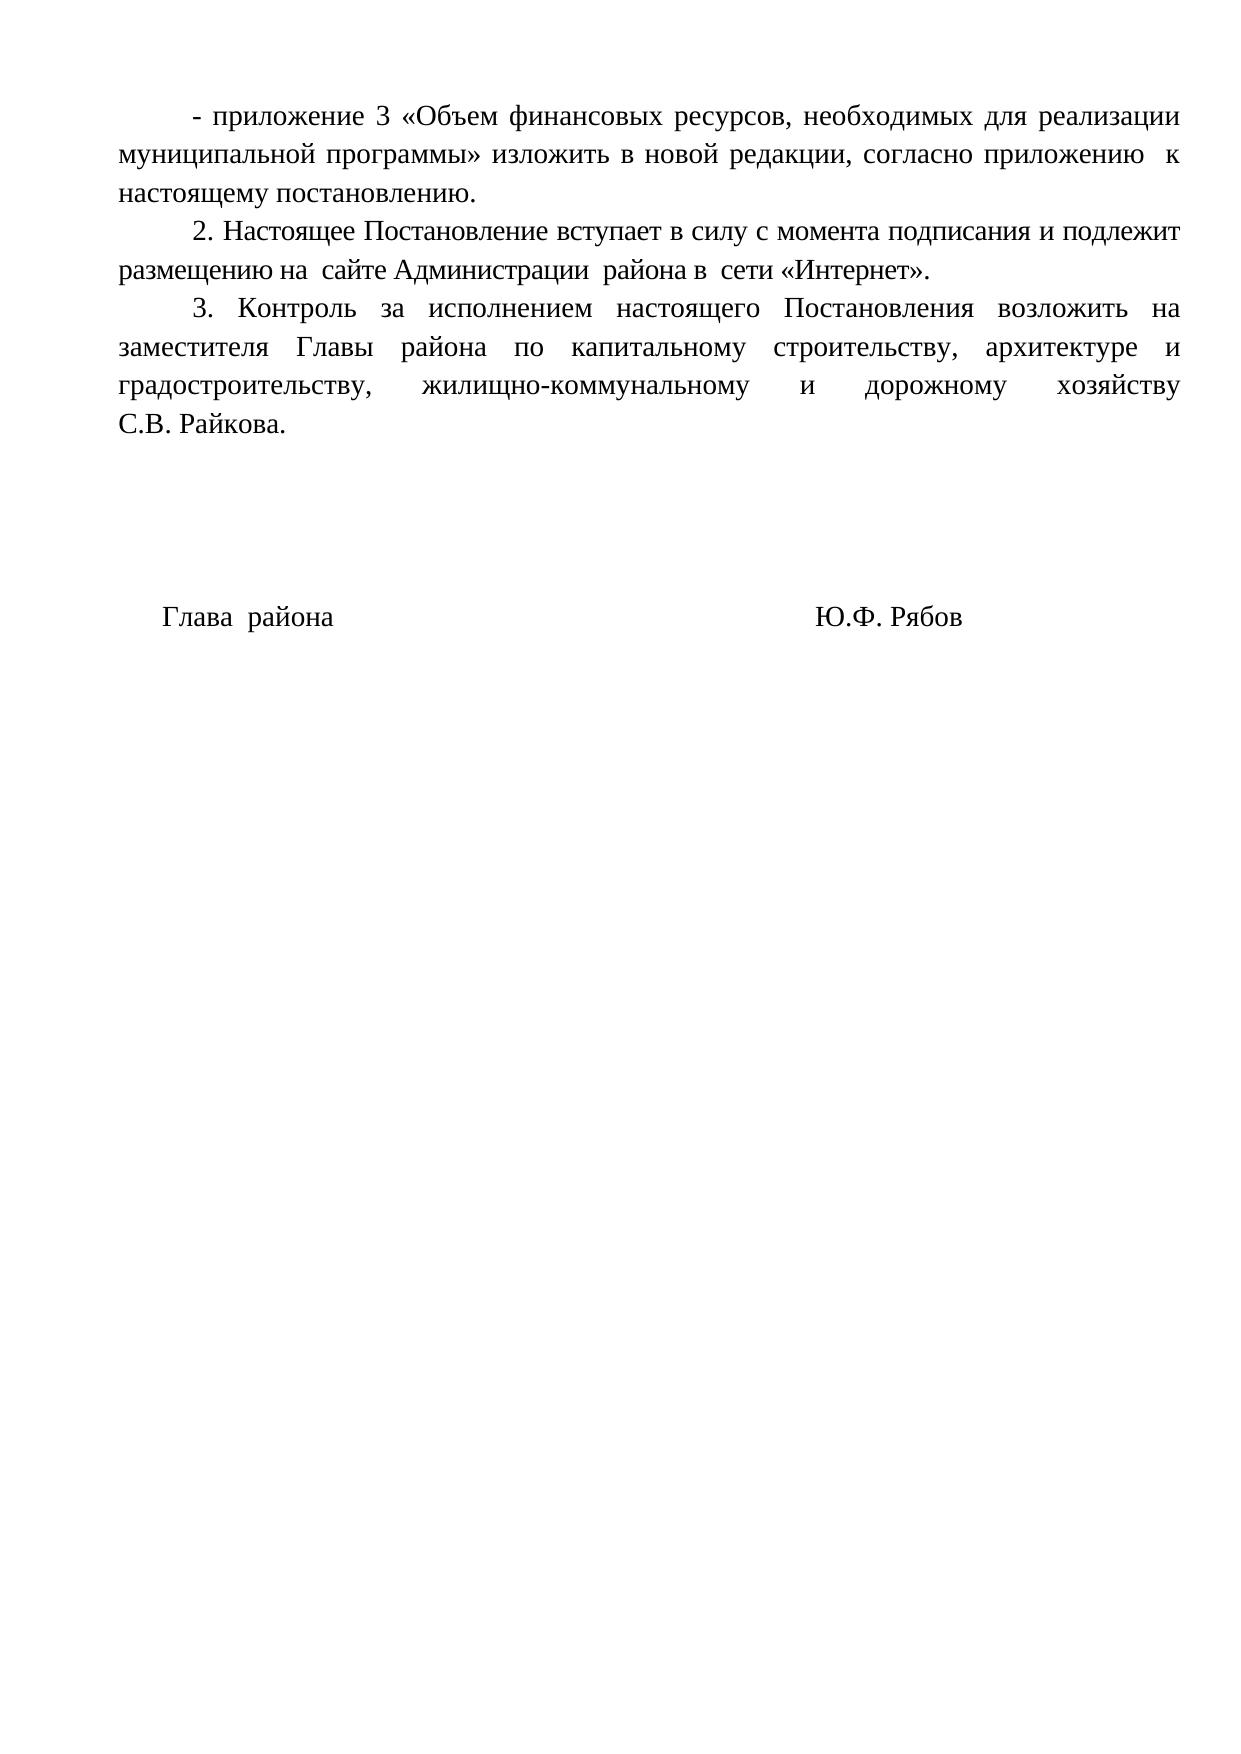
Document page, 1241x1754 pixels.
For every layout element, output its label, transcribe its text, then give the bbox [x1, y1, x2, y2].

text 3. Контроль за исполнением настоящего Постановления возложить на заместителя Главы района по капитальному строительству, архитектуре и градостроительству, жилищно-коммунальному и дорожному хозяйству С.В. Райкова. [118, 290, 1181, 439]
text Глава района Ю.Ф. Рябов [118, 599, 1181, 632]
text 2. Настоящее Постановление вступает в силу с момента подписания и подлежит размещению на сайте Администрации района в сети «Интернет». [118, 213, 1181, 285]
text - приложение 3 «Объем финансовых ресурсов, необходимых для реализации муниципальной программы» изложить в новой редакции, согласно приложению к настоящему постановлению. [118, 98, 1181, 208]
